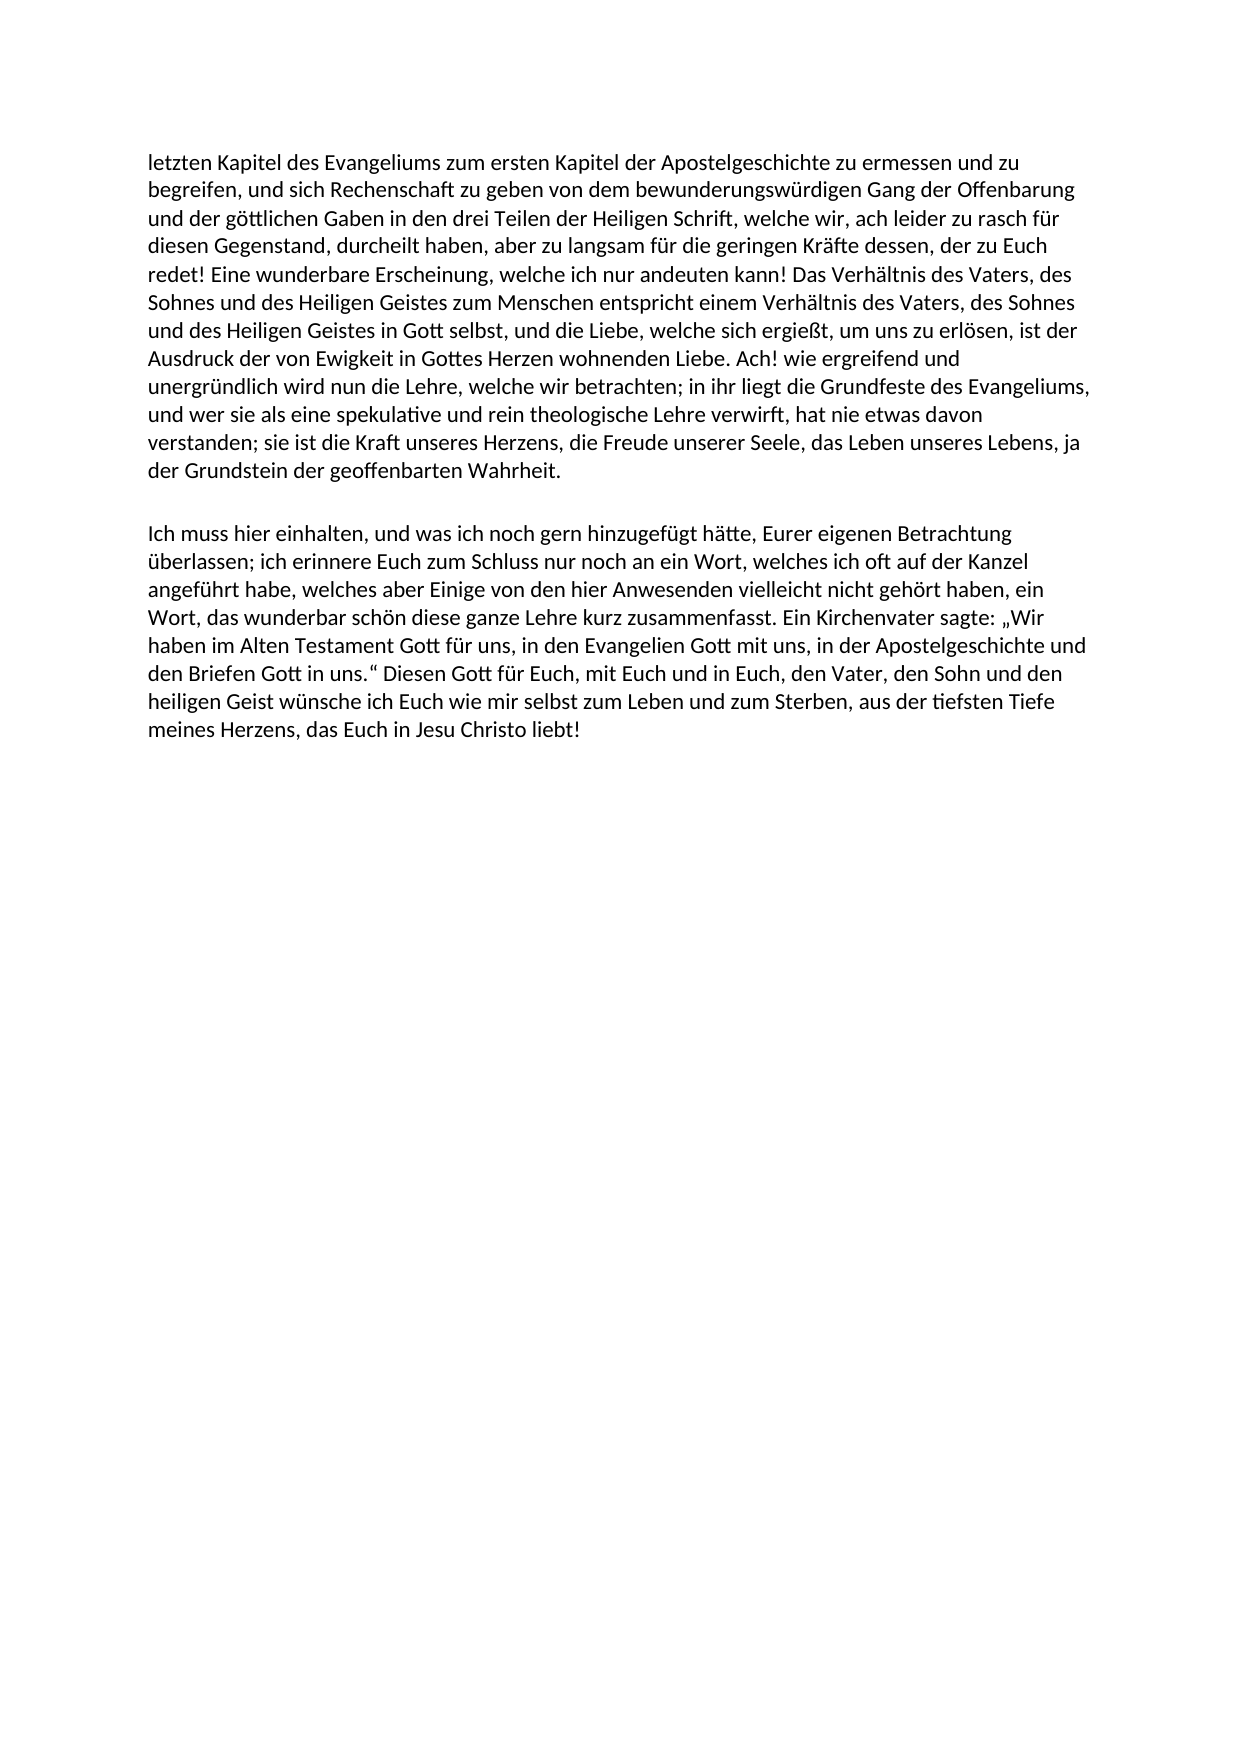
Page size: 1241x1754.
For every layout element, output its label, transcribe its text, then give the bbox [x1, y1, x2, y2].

text Ich muss hier einhalten, und was ich noch gern hinzugefügt hätte, Eurer eigenen Betrachtung überlassen; ich erinnere Euch zum Schluss nur noch an ein Wort, welches ich oft auf der Kanzel angeführt habe, welches aber Einige von den hier Anwesenden vielleicht nicht gehört haben, ein Wort, das wunderbar schön diese ganze Lehre kurz zusammenfasst. Ein Kirchenvater sagte: „Wir haben im Alten Testament Gott für uns, in den Evangelien Gott mit uns, in der Apostelgeschichte und den Briefen Gott in uns.“ Diesen Gott für Euch, mit Euch und in Euch, den Vater, den Sohn und den heiligen Geist wünsche ich Euch wie mir selbst zum Leben und zum Sterben, aus der tiefsten Tiefe meines Herzens, das Euch in Jesu Christo liebt! [148, 519, 1093, 743]
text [148, 148, 1093, 484]
